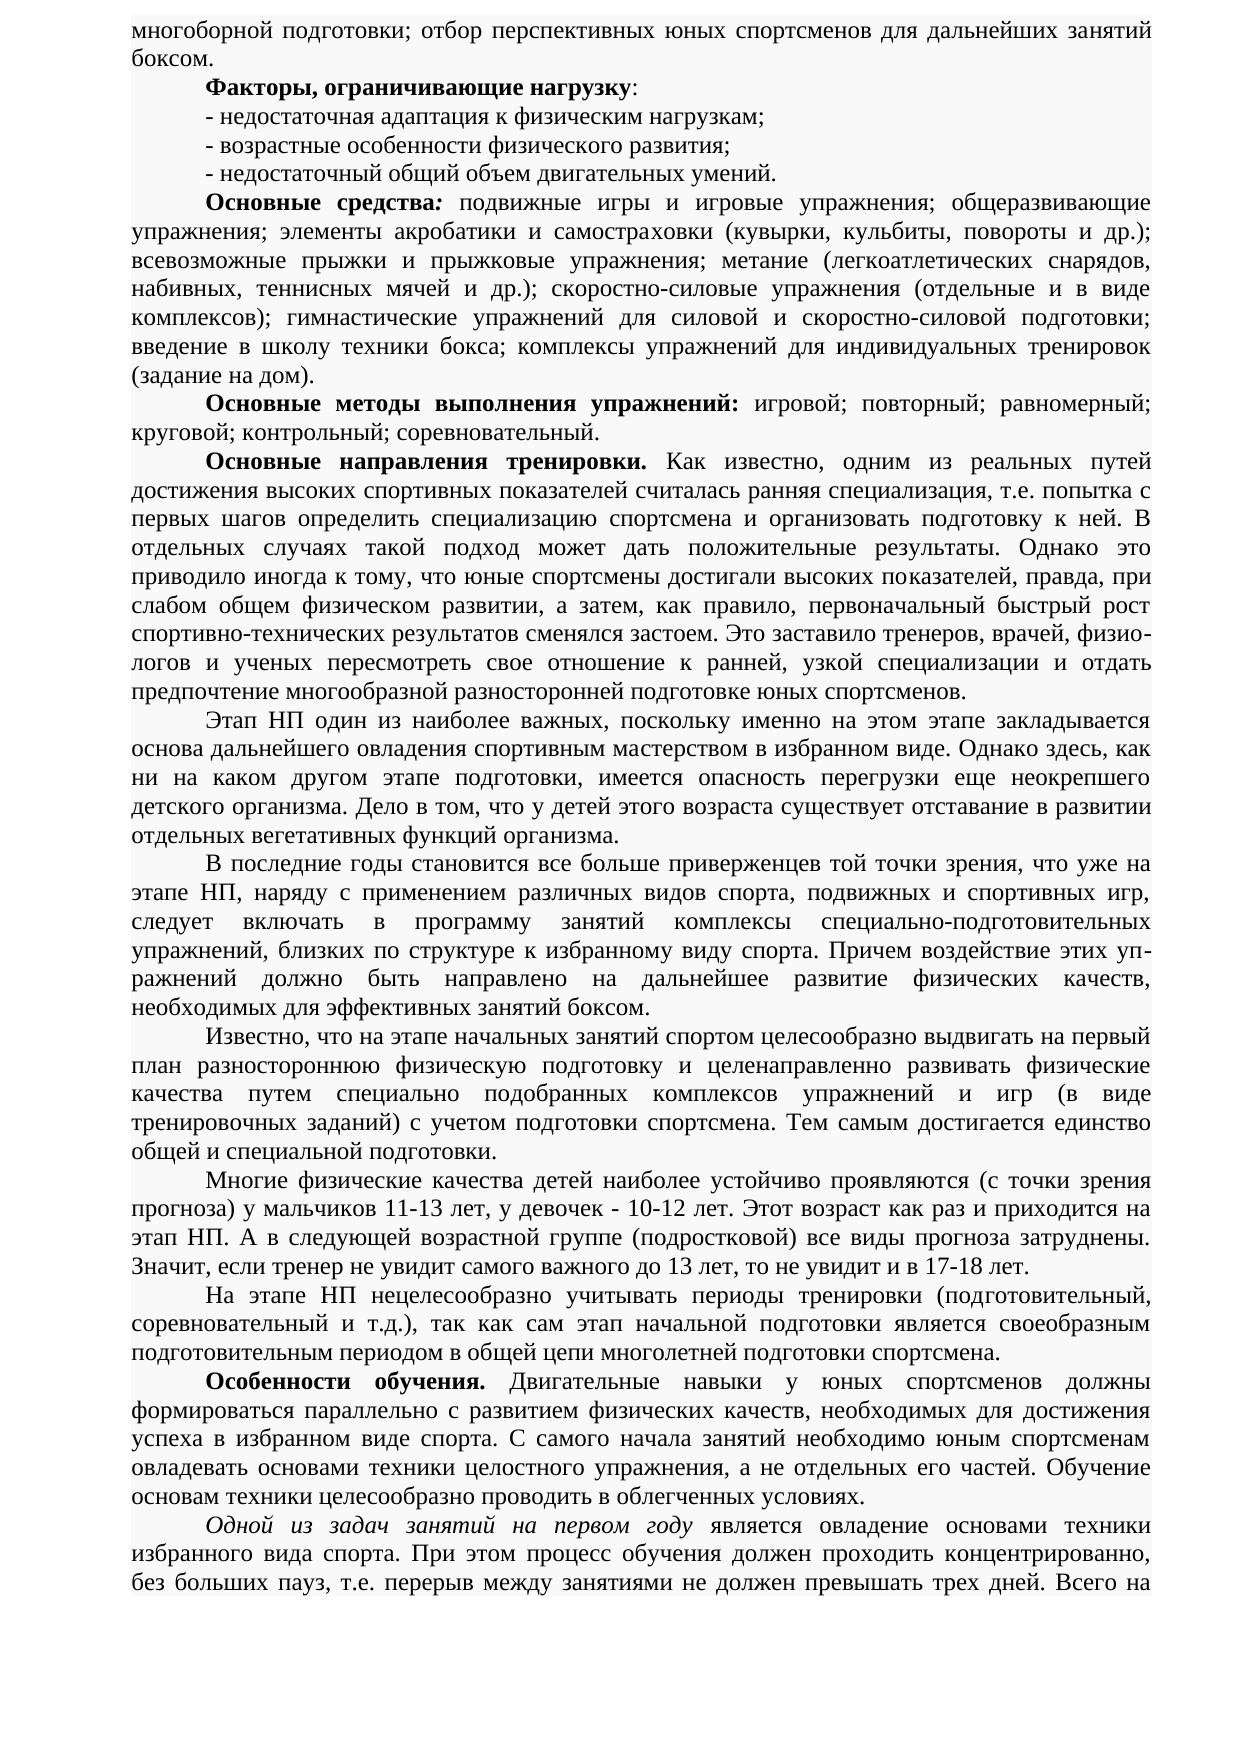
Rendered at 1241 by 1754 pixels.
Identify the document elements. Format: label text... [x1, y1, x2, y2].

text Этап НП один из наиболее важных, поскольку именно на этом этапе закладывается основа дальнейшего овладения спортивным мастерством в избранном виде. Однако здесь, как ни на каком другом этапе подготовки, имеется опасность перегрузки еще неокрепшего детского организма. Дело в том, что у детей этого возраста существует отставание в развитии отдельных вегетативных функций организма. [131, 705, 1152, 848]
text Основные методы выполнения упражнений: игровой; повторный; равномерный; круговой; контрольный; соревновательный. [131, 388, 1152, 446]
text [131, 15, 1152, 72]
text - возрастные особенности физического развития; [131, 130, 1152, 158]
text Факторы, ограничивающие нагрузку: [131, 72, 1152, 101]
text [131, 1510, 1152, 1596]
text На этапе НП нецелесообразно учитывать периоды тренировки (подготовительный, соревновательный и т.д.), так как сам этап начальной подготовки является своеобразным подготовительным периодом в общей цепи многолетней подготовки спортсмена. [131, 1280, 1152, 1366]
text - недостаточная адаптация к физическим нагрузкам; [131, 101, 1152, 130]
text - недостаточный общий объем двигательных умений. [131, 158, 1152, 187]
text Особенности обучения. Двигательные навыки у юных спортсменов должны формироваться параллельно с развитием физических качеств, необходимых для достижения успеха в избранном виде спорта. С самого начала занятий необходимо юным спортсменам овладевать основами техники целостного упражнения, а не отдельных его частей. Обучение основам техники целесообразно проводить в облегченных условиях. [131, 1366, 1152, 1510]
text Основные средства: подвижные игры и игровые упражнения; общеразвивающие упражнения; элементы акробатики и самостраховки (кувырки, кульбиты, повороты и др.); всевозможные прыжки и прыжковые упражнения; метание (легкоатлетических снарядов, набивных, теннисных мячей и др.); скоростно-силовые упражнения (отдельные и в виде комплексов); гимнастические упражнений для силовой и скоростно-силовой подготовки; введение в школу техники бокса; комплексы упражнений для индивидуальных тренировок (задание на дом). [131, 187, 1152, 388]
text Многие физические качества детей наиболее устойчиво проявляются (с точки зрения прогноза) у мальчиков 11-13 лет, у девочек - 10-12 лет. Этот возраст как раз и приходится на этап НП. А в следующей возрастной группе (подростковой) все виды прогноза затруднены. Значит, если тренер не увидит самого важного до 13 лет, то не увидит и в 17-18 лет. [131, 1165, 1152, 1280]
text Основные направления тренировки. Как известно, одним из реальных путей достижения высоких спортивных показателей считалась ранняя специализация, т.е. попытка с первых шагов определить специализацию спортсмена и организовать подготовку к ней. В отдельных случаях такой подход может дать положительные результаты. Однако это приводило иногда к тому, что юные спортсмены достигали высоких показателей, правда, при слабом общем физическом развитии, а затем, как правило, первоначальный быстрый рост спортивно-технических результатов сменялся застоем. Это заставило тренеров, врачей, физиологов и ученых пересмотреть свое отношение к ранней, узкой специализации и отдать предпочтение многообразной разносторонней подготовке юных спортсменов. [131, 446, 1152, 705]
text В последние годы становится все больше приверженцев той точки зрения, что уже на этапе НП, наряду с применением различных видов спорта, подвижных и спортивных игр, следует включать в программу занятий комплексы специально-подготовительных упражнений, близких по структуре к избранному виду спорта. Причем воздействие этих упражнений должно быть направлено на дальнейшее развитие физических качеств, необходимых для эффективных занятий боксом. [131, 848, 1152, 1021]
text Известно, что на этапе начальных занятий спортом целесообразно выдвигать на первый план разностороннюю физическую подготовку и целенаправленно развивать физические качества путем специально подобранных комплексов упражнений и игр (в виде тренировочных заданий) с учетом подготовки спортсмена. Тем самым достигается единство общей и специальной подготовки. [131, 1021, 1152, 1165]
